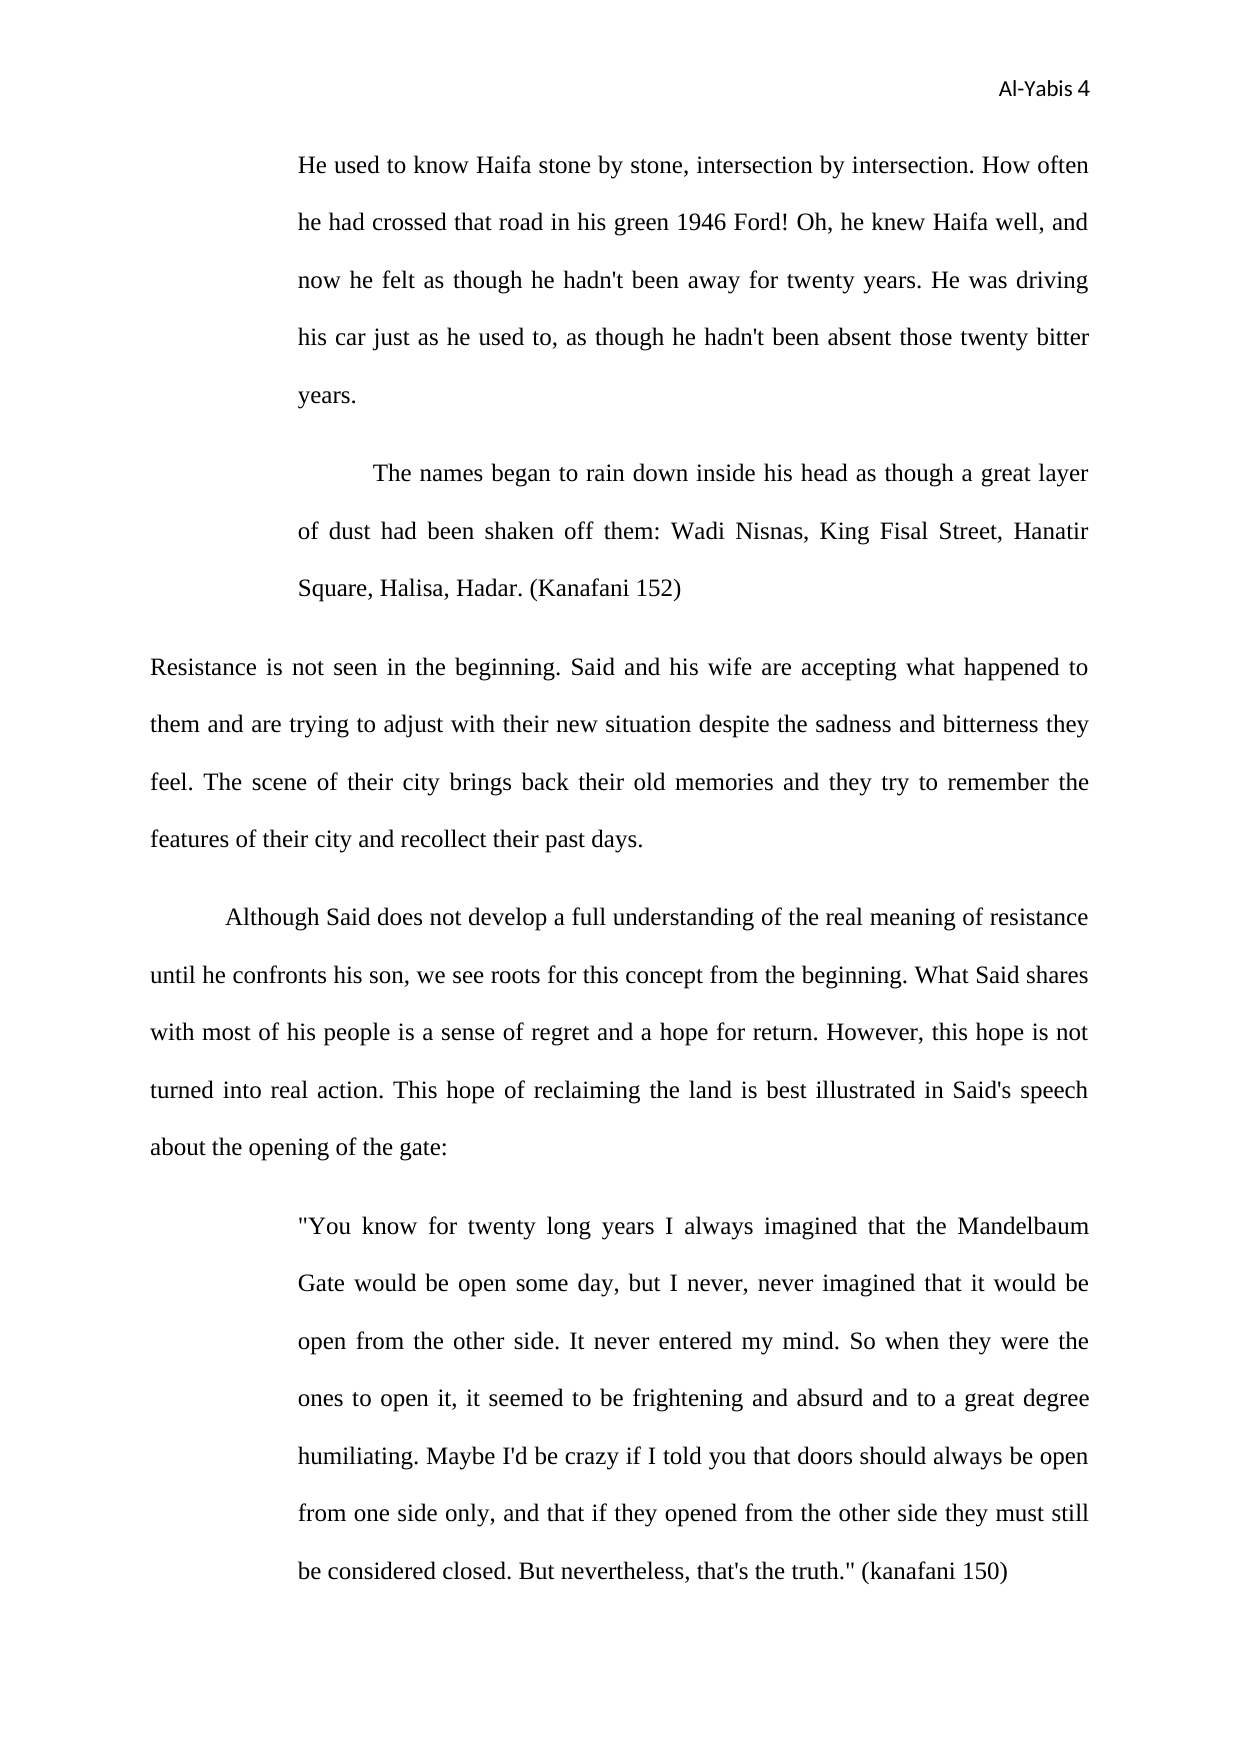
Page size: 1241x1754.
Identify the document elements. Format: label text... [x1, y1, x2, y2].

text The names began to rain down inside his head as though a great layer of dust had been shaken off them: Wadi Nisnas, King Fisal Street, Hanatir Square, Halisa, Hadar. (Kanafani 152) [298, 458, 1090, 602]
text Although Said does not develop a full understanding of the real meaning of resistance until he confronts his son, we see roots for this concept from the beginning. What Said shares with most of his people is a sense of regret and a hope for return. However, this hope is not turned into real action. This hope of reclaiming the land is best illustrated in Said's speech about the opening of the gate: [150, 902, 1090, 1161]
text Resistance is not seen in the beginning. Said and his wife are accepting what happened to them and are trying to adjust with their new situation despite the sadness and bitterness they feel. The scene of their city brings back their old memories and they try to remember the features of their city and recollect their past days. [150, 652, 1090, 853]
text He used to know Haifa stone by stone, intersection by intersection. How often he had crossed that road in his green 1946 Ford! Oh, he knew Haifa well, and now he felt as though he hadn't been away for twenty years. He was driving his car just as he used to, as though he hadn't been absent those twenty bitter years. [298, 150, 1090, 409]
text "You know for twenty long years I always imagined that the Mandelbaum Gate would be open some day, but I never, never imagined that it would be open from the other side. It never entered my mind. So when they were the ones to open it, it seemed to be frightening and absurd and to a great degree humiliating. Maybe I'd be crazy if I told you that doors should always be open from one side only, and that if they opened from the other side they must still be considered closed. But nevertheless, that's the truth." (kanafani 150) [298, 1211, 1090, 1584]
